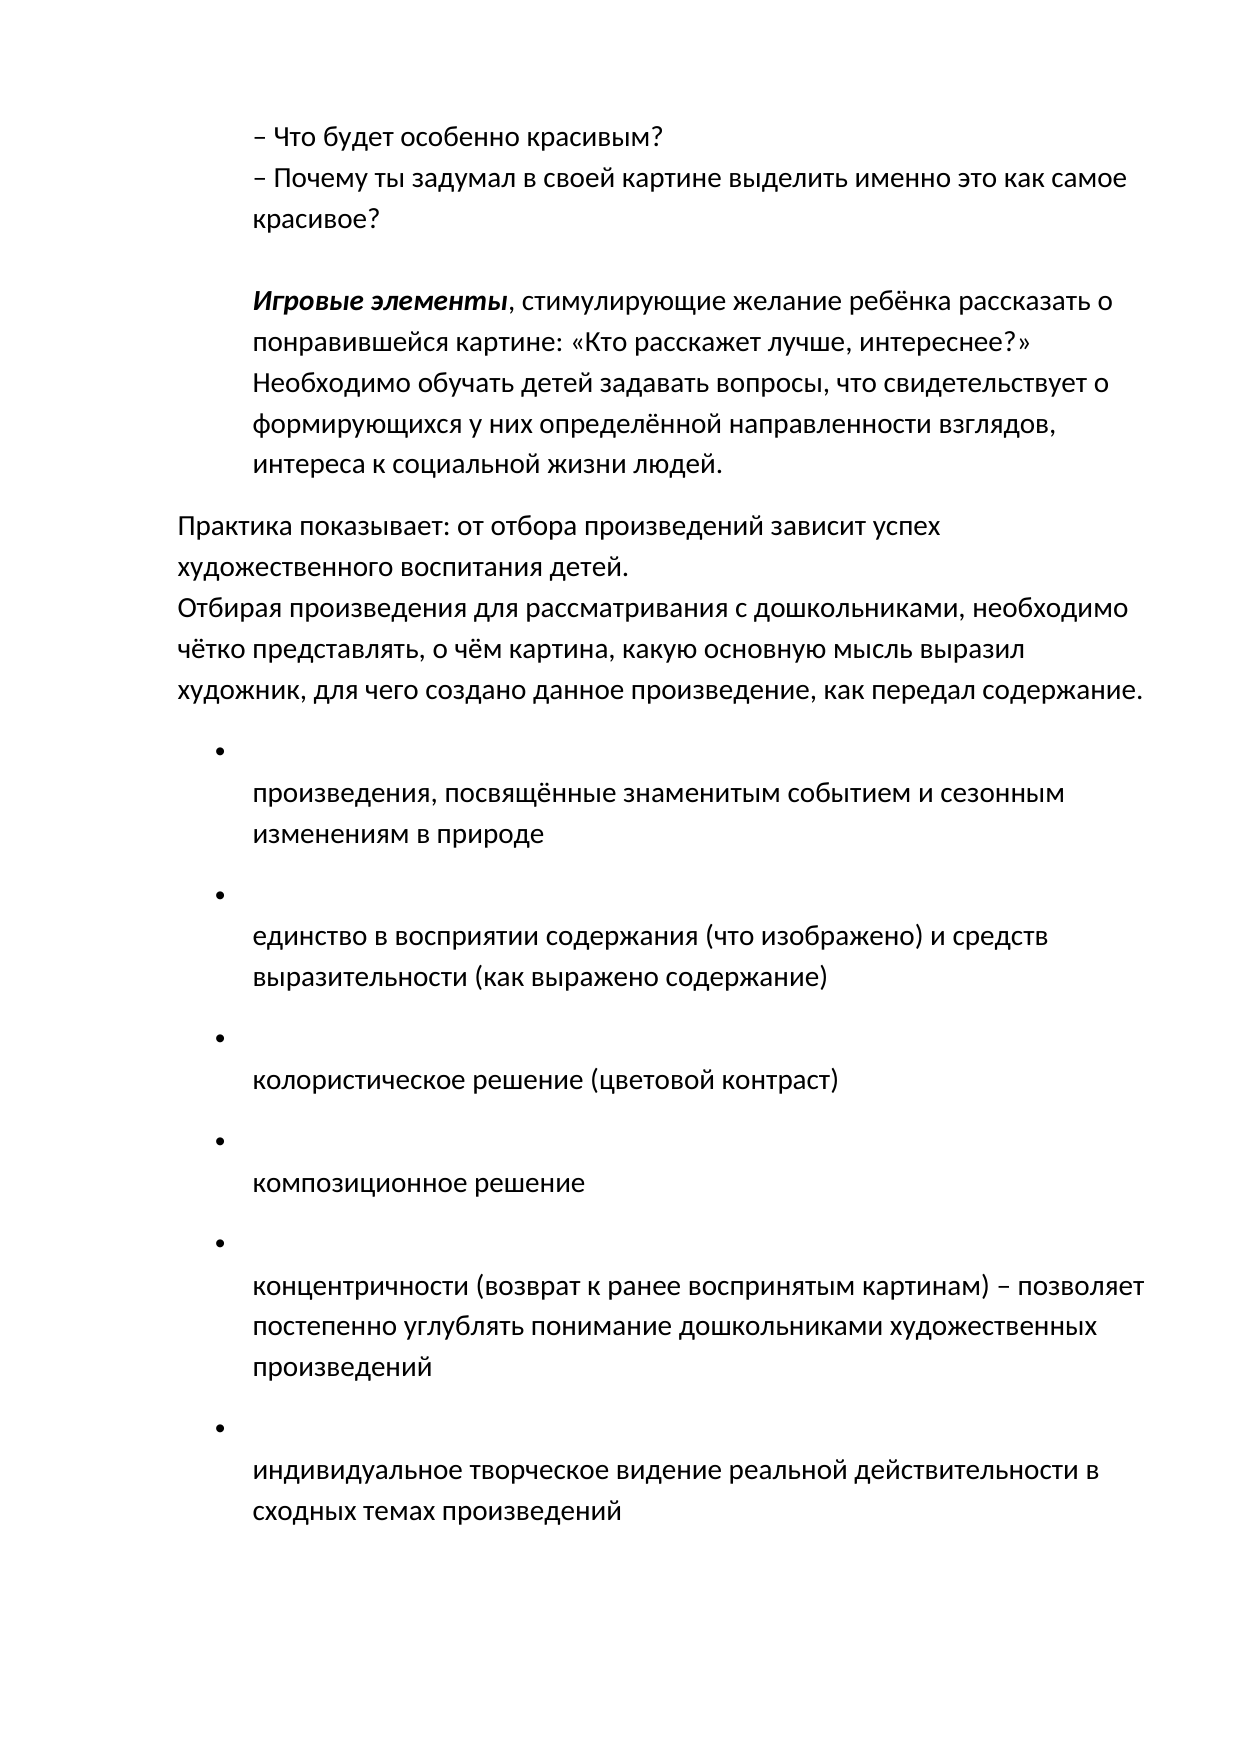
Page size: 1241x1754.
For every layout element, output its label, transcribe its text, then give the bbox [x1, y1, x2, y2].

list индивидуальное творческое видение реальной действительности в сходных темах произведений [215, 1410, 1152, 1528]
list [215, 118, 1152, 481]
list композиционное решение [215, 1123, 1152, 1199]
list концентричности (возврат к ранее воспринятым картинам) – позволяет постепенно углублять понимание дошкольниками художественных произведений [215, 1226, 1152, 1384]
list произведения, посвящённые знаменитым событием и сезонным изменениям в природе [215, 733, 1152, 850]
text Практика показывает: от отбора произведений зависит успех художественного воспитания детей. Отбирая произведения для рассматривания с дошкольниками, необходимо чётко представлять, о чём картина, какую основную мысль выразил художник, для чего создано данное произведение, как передал содержание. [177, 507, 1152, 707]
list единство в восприятии содержания (что изображено) и средств выразительности (как выражено содержание) [215, 877, 1152, 994]
list колористическое решение (цветовой контраст) [215, 1020, 1152, 1097]
